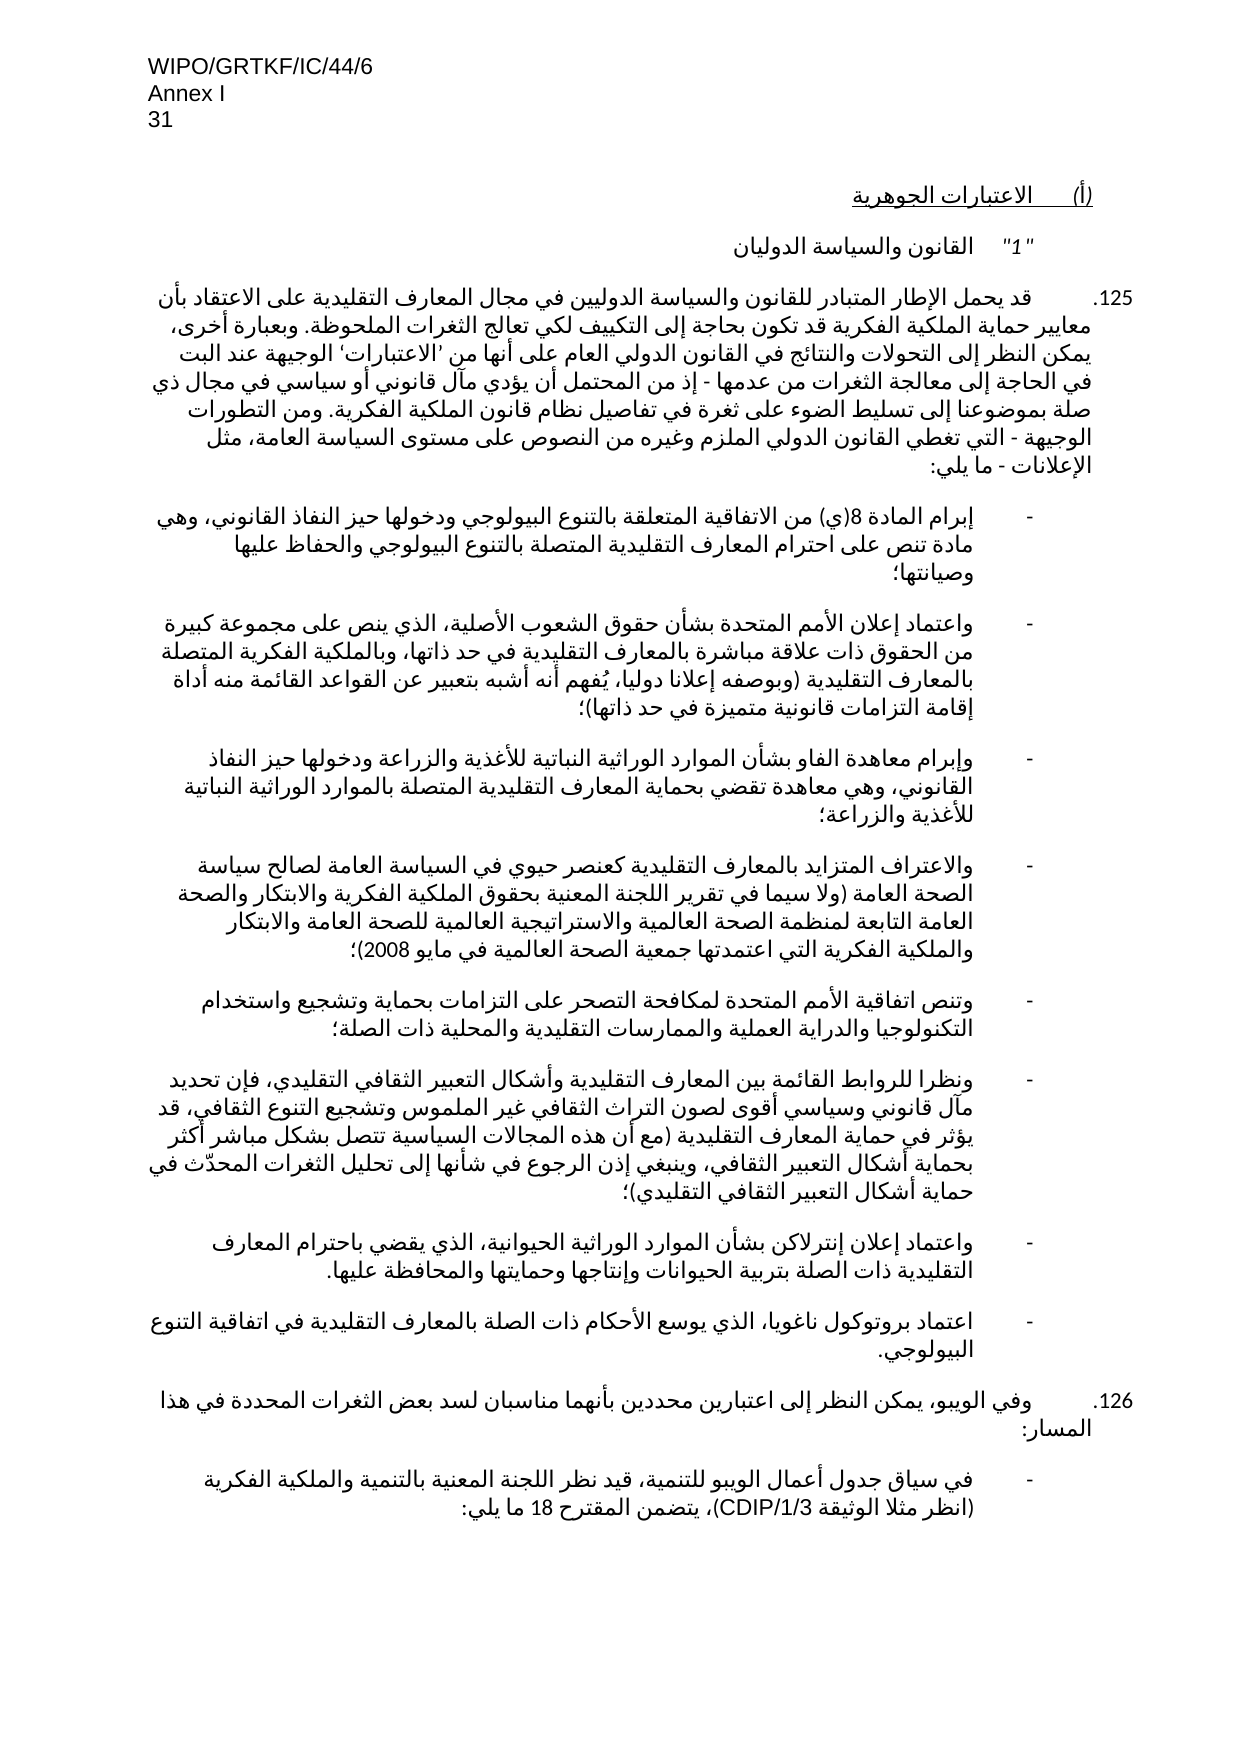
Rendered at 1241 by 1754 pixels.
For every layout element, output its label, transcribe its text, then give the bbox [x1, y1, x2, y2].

text - ونظرا للروابط القائمة بين المعارف التقليدية وأشكال التعبير الثقافي التقليدي، فإن تحديد مآل قانوني وسياسي أقوى لصون التراث الثقافي غير الملموس وتشجيع التنوع الثقافي، قد يؤثر في حماية المعارف التقليدية (مع أن هذه المجالات السياسية تتصل بشكل مباشر أكثر بحماية أشكال التعبير الثقافي، وينبغي إذن الرجوع في شأنها إلى تحليل الثغرات المحدّث في حماية أشكال التعبير الثقافي التقليدي)؛ [148, 1065, 1033, 1205]
text - في سياق جدول أعمال الويبو للتنمية، قيد نظر اللجنة المعنية بالتنمية والملكية الفكرية (انظر مثلا الوثيقة CDIP/1/3)، يتضمن المقترح 18 ما يلي: [148, 1465, 1033, 1521]
text - واعتماد إعلان الأمم المتحدة بشأن حقوق الشعوب الأصلية، الذي ينص على مجموعة كبيرة من الحقوق ذات علاقة مباشرة بالمعارف التقليدية في حد ذاتها، وبالملكية الفكرية المتصلة بالمعارف التقليدية (وبوصفه إعلانا دوليا، يُفهم أنه أشبه بتعبير عن القواعد القائمة منه أداة إقامة التزامات قانونية متميزة في حد ذاتها)؛ [148, 609, 1033, 721]
text - إبرام المادة 8(ي) من الاتفاقية المتعلقة بالتنوع البيولوجي ودخولها حيز النفاذ القانوني، وهي مادة تنص على احترام المعارف التقليدية المتصلة بالتنوع البيولوجي والحفاظ عليها وصيانتها؛ [148, 502, 1033, 586]
subtitle "1" القانون والسياسة الدوليان [148, 232, 1092, 260]
text - واعتماد إعلان إنترلاكن بشأن الموارد الوراثية الحيوانية، الذي يقضي باحترام المعارف التقليدية ذات الصلة بتربية الحيوانات وإنتاجها وحمايتها والمحافظة عليها. [148, 1228, 1033, 1284]
text - والاعتراف المتزايد بالمعارف التقليدية كعنصر حيوي في السياسة العامة لصالح سياسة الصحة العامة (ولا سيما في تقرير اللجنة المعنية بحقوق الملكية الفكرية والابتكار والصحة العامة التابعة لمنظمة الصحة العالمية والاستراتيجية العالمية للصحة العامة والابتكار والملكية الفكرية التي اعتمدتها جمعية الصحة العالمية في مايو 2008)؛ [148, 851, 1033, 963]
text - وإبرام معاهدة الفاو بشأن الموارد الوراثية النباتية للأغذية والزراعة ودخولها حيز النفاذ القانوني، وهي معاهدة تقضي بحماية المعارف التقليدية المتصلة بالموارد الوراثية النباتية للأغذية والزراعة؛ [148, 744, 1033, 828]
list وفي الويبو، يمكن النظر إلى اعتبارين محددين بأنهما مناسبان لسد بعض الثغرات المحددة في هذا المسار: [148, 1386, 1092, 1442]
subtitle (أ) الاعتبارات الجوهرية [148, 181, 1092, 209]
text - اعتماد بروتوكول ناغويا، الذي يوسع الأحكام ذات الصلة بالمعارف التقليدية في اتفاقية التنوع البيولوجي. [148, 1307, 1033, 1363]
text - وتنص اتفاقية الأمم المتحدة لمكافحة التصحر على التزامات بحماية وتشجيع واستخدام التكنولوجيا والدراية العملية والممارسات التقليدية والمحلية ذات الصلة؛ [148, 986, 1033, 1042]
list قد يحمل الإطار المتبادر للقانون والسياسة الدوليين في مجال المعارف التقليدية على الاعتقاد بأن معايير حماية الملكية الفكرية قد تكون بحاجة إلى التكييف لكي تعالج الثغرات الملحوظة. وبعبارة أخرى، يمكن النظر إلى التحولات والنتائج في القانون الدولي العام على أنها من ’الاعتبارات‘ الوجيهة عند البت في الحاجة إلى معالجة الثغرات من عدمها - إذ من المحتمل أن يؤدي مآل قانوني أو سياسي في مجال ذي صلة بموضوعنا إلى تسليط الضوء على ثغرة في تفاصيل نظام قانون الملكية الفكرية. ومن التطورات الوجيهة - التي تغطي القانون الدولي الملزم وغيره من النصوص على مستوى السياسة العامة، مثل الإعلانات - ما يلي: [148, 283, 1092, 479]
